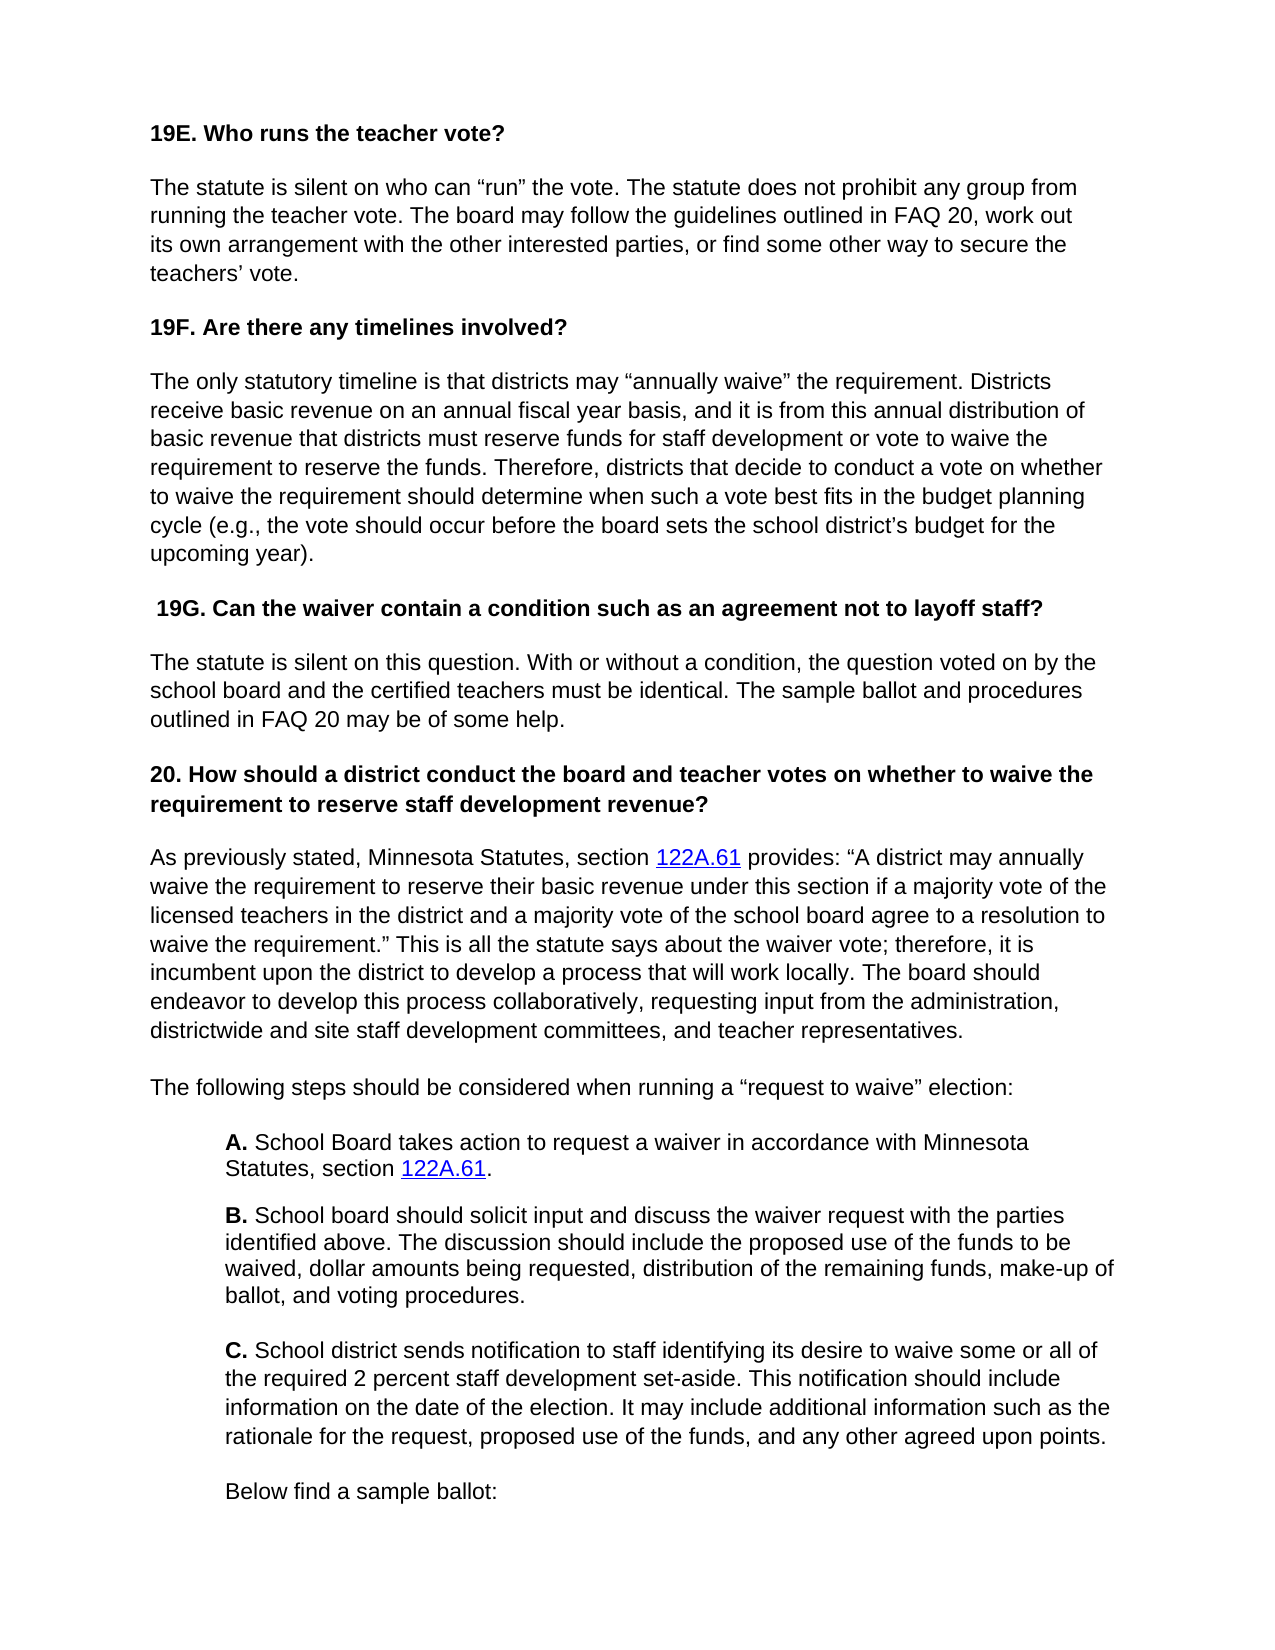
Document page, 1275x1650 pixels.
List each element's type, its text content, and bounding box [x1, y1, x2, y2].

text Below find a sample ballot: [150, 1478, 1125, 1504]
text B. School board should solicit input and discuss the waiver request with the parties identified above. The discussion should include the proposed use of the funds to be waived, dollar amounts being requested, distribution of the remaining funds, make-up of ballot, and voting procedures. [225, 1202, 1125, 1308]
text The only statutory timeline is that districts may “annually waive” the requirement. Districts receive basic revenue on an annual fiscal year basis, and it is from this annual distribution of basic revenue that districts must reserve funds for staff development or vote to waive the requirement to reserve the funds. Therefore, districts that decide to conduct a vote on whether to waive the requirement should determine when such a vote best fits in the budget planning cycle (e.g., the vote should occur before the board sets the school district’s budget for the upcoming year). [150, 365, 1113, 567]
text 20. How should a district conduct the board and teacher votes on whether to waive the requirement to reserve staff development revenue? [150, 761, 1125, 817]
text 19G. Can the waiver contain a condition such as an agreement not to layoff staff? [150, 595, 1125, 621]
text C. School district sends notification to staff identifying its desire to waive some or all of the required 2 percent staff development set-aside. This notification should include information on the date of the election. It may include additional information such as the rationale for the request, proposed use of the funds, and any other agreed upon points. [225, 1334, 1125, 1449]
text A. School Board takes action to request a waiver in accordance with Minnesota Statutes, section 122A.61. [225, 1129, 1125, 1181]
text 19F. Are there any timelines involved? [150, 314, 1125, 341]
text The statute is silent on this question. With or without a condition, the question voted on by the school board and the certified teachers must be identical. The sample ballot and procedures outlined in FAQ 20 may be of some help. [150, 646, 1125, 732]
text The following steps should be considered when running a “request to waive” election: [150, 1071, 1072, 1100]
text 19E. Who runs the teacher vote? [150, 120, 1125, 146]
text As previously stated, Minnesota Statutes, section 122A.61 provides: “A district may annually waive the requirement to reserve their basic revenue under this section if a majority vote of the licensed teachers in the district and a majority vote of the school board agree to a resolution to waive the requirement.” This is all the statute says about the waiver vote; therefore, it is incumbent upon the district to develop a process that will work locally. The board should endeavor to develop this process collaboratively, requesting input from the administration, districtwide and site staff development committees, and teacher representatives. [150, 842, 1125, 1043]
text The statute is silent on who can “run” the vote. The statute does not prohibit any group from running the teacher vote. The board may follow the guidelines outlined in FAQ 20, work out its own arrangement with the other interested parties, or find some other way to secure the teachers’ vote. [150, 171, 1100, 286]
